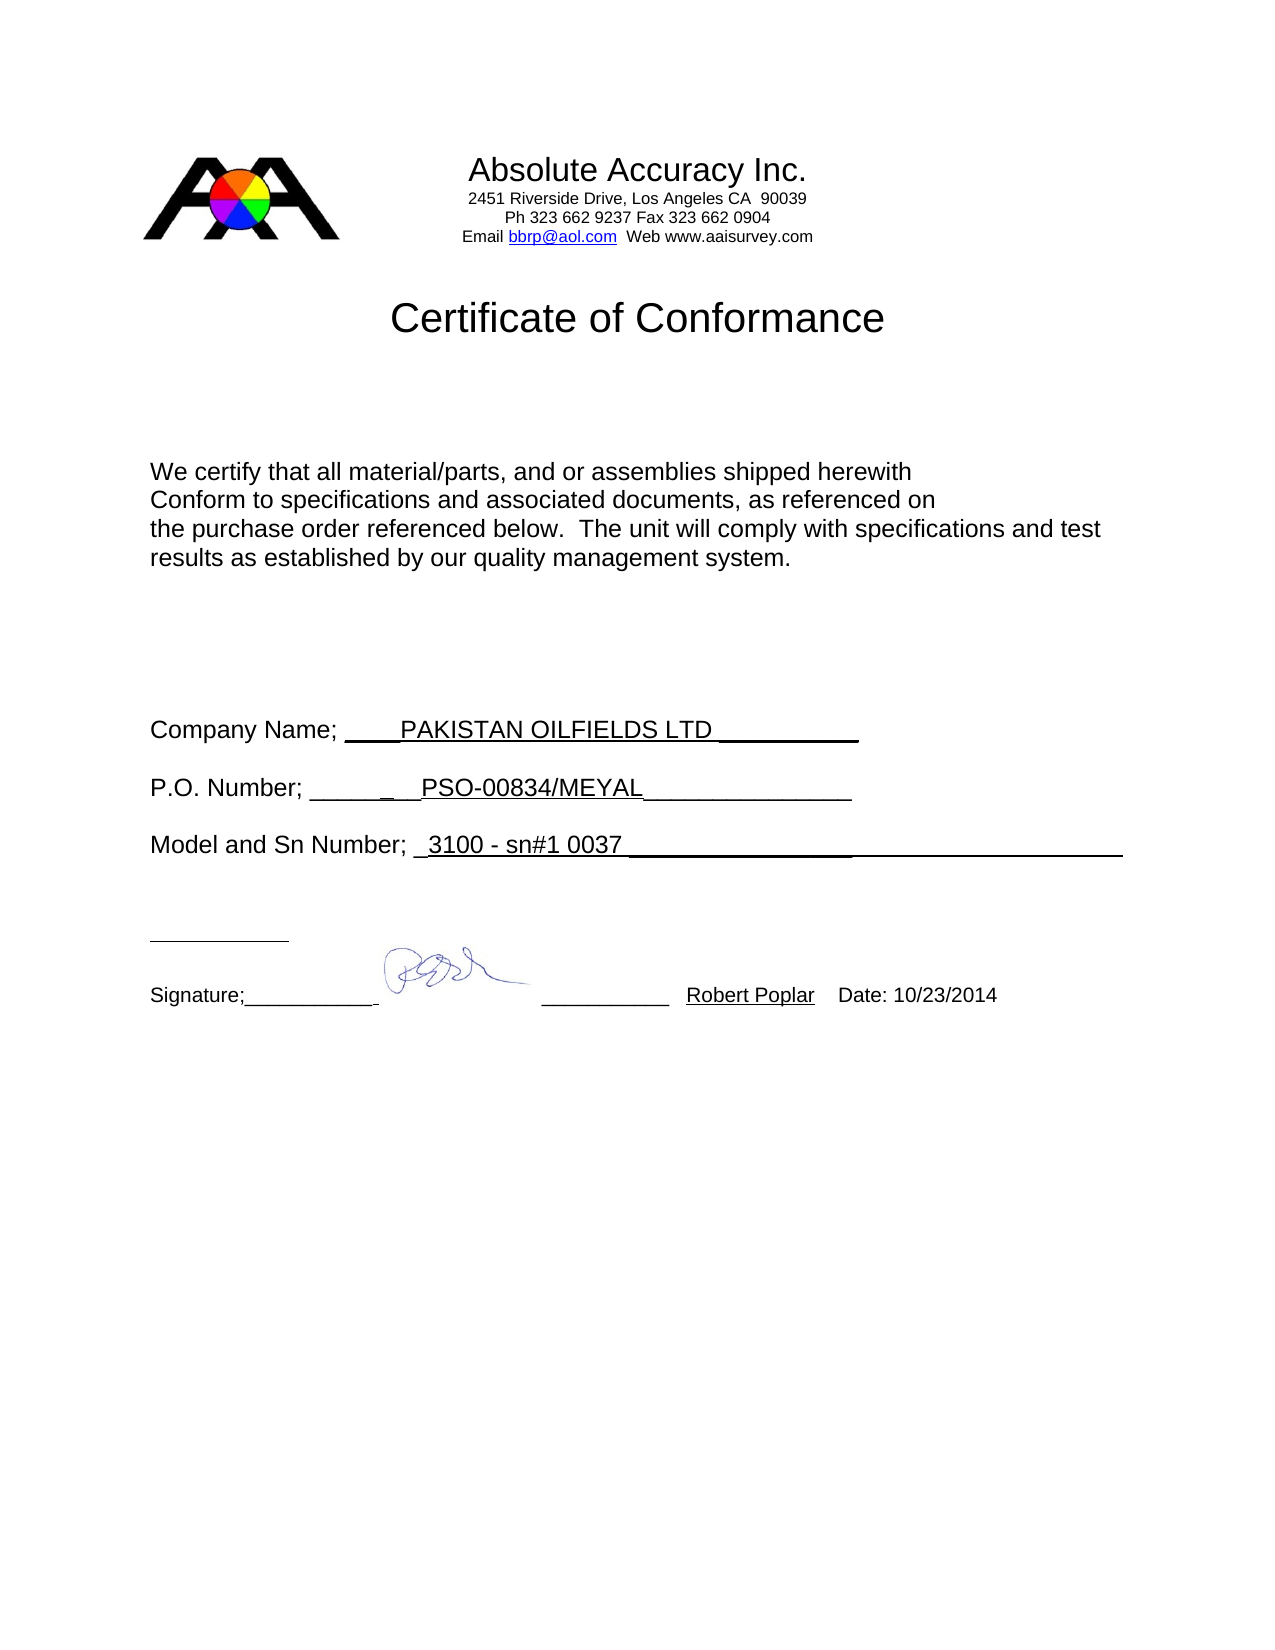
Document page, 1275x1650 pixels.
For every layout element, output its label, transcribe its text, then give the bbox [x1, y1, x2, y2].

text Certificate of Conformance [150, 294, 1125, 342]
text the purchase order referenced below. The unit will comply with specifications and test results as established by our quality management system. [150, 514, 1125, 572]
text We certify that all material/parts, and or assemblies shipped herewith [150, 457, 1125, 486]
picture [379, 944, 542, 1003]
text Signature;___________ ___________ Robert Poplar Date: 10/23/2014 [150, 945, 1125, 1007]
text Model and Sn Number; _3100 - sn#1 0037 ________________ [150, 831, 1125, 859]
text Company Name; ____PAKISTAN OILFIELDS LTD __________ [150, 716, 1125, 744]
text Email bbrp@aol.com Web www.aaisurvey.com [150, 227, 1125, 246]
text P.O. Number; ________PSO-00834/MEYAL_______________ [150, 773, 1125, 802]
text Ph 323 662 9237 Fax 323 662 0904 [350, 208, 1125, 227]
text Conform to specifications and associated documents, as referenced on [150, 486, 1125, 514]
picture [137, 153, 350, 243]
text Absolute Accuracy Inc. [150, 150, 1125, 188]
